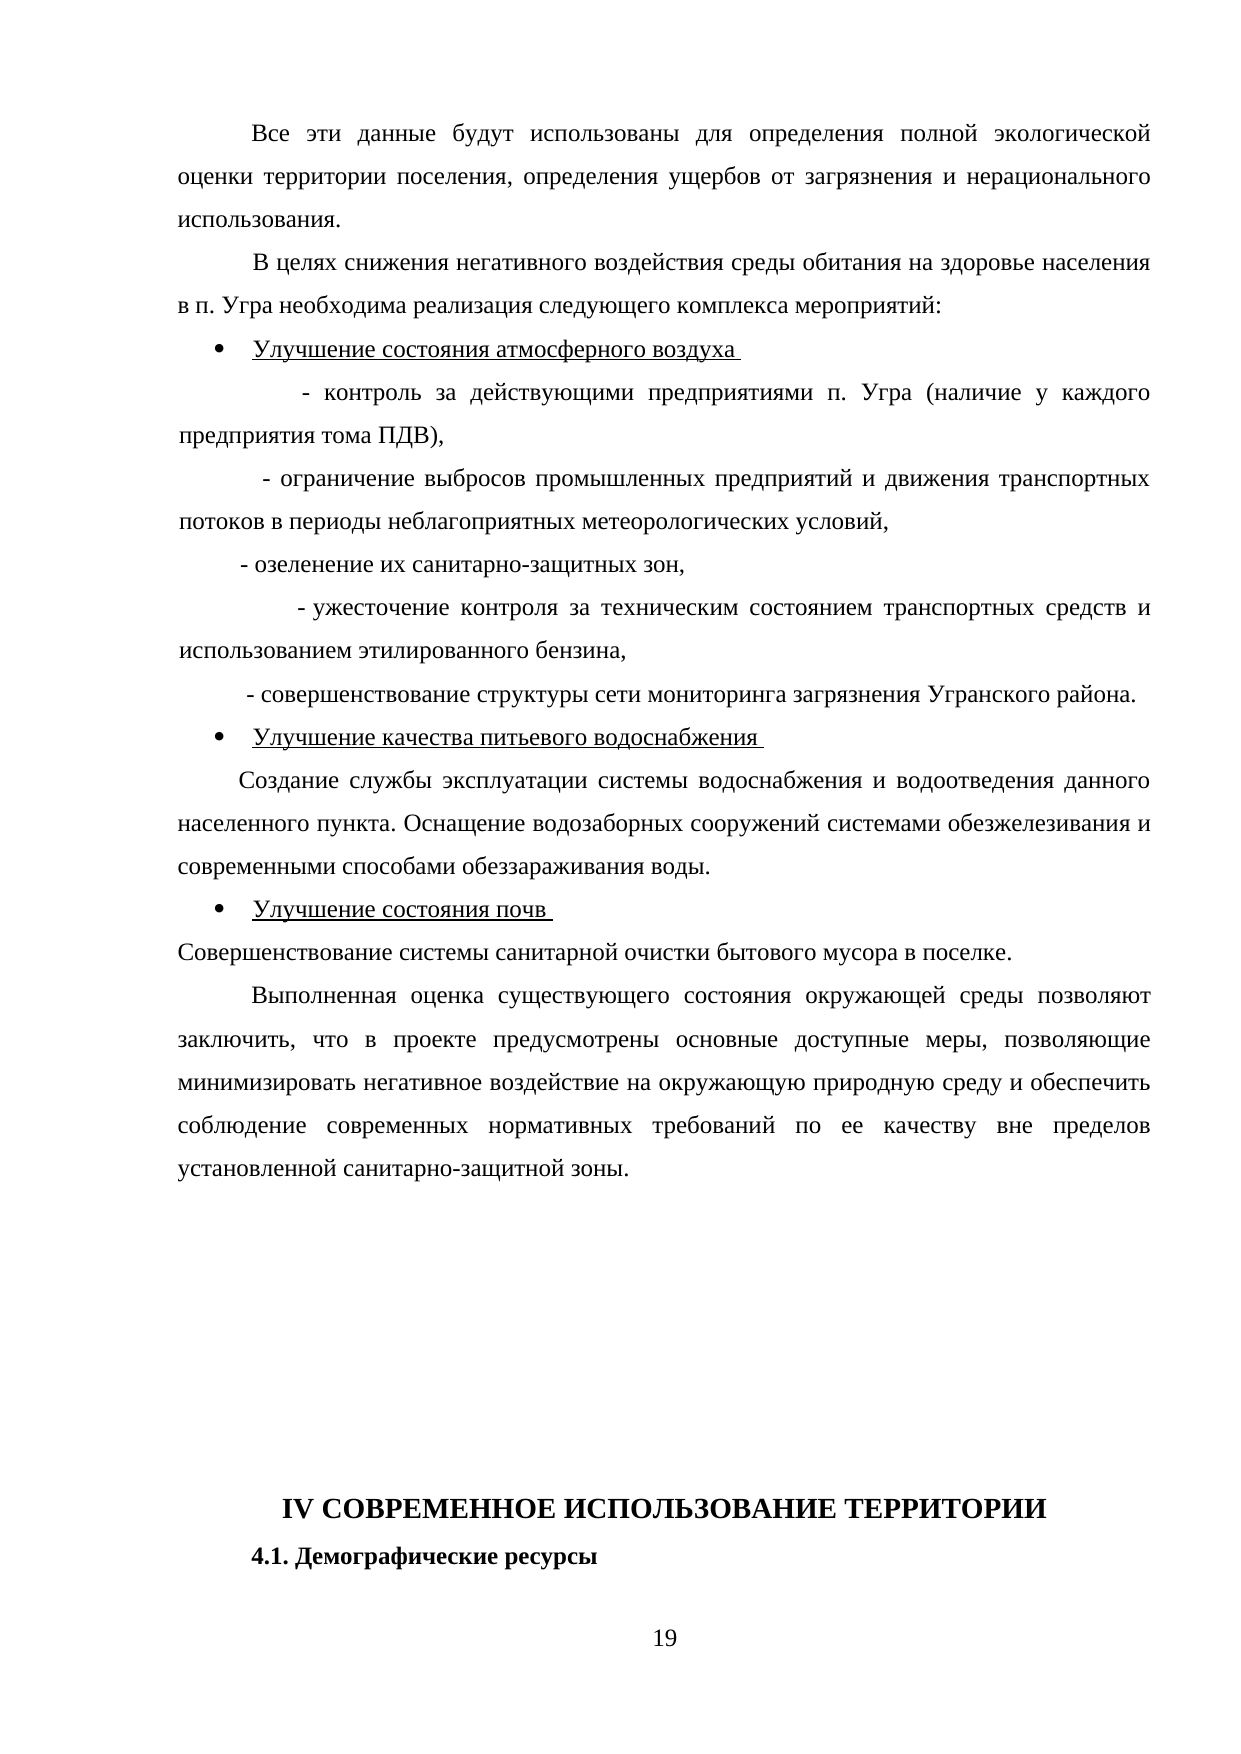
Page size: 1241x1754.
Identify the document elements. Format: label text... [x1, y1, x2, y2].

text - ужесточение контроля за техническим состоянием транспортных средств и использованием этилированного бензина, [177, 592, 1152, 664]
text - ограничение выбросов промышленных предприятий и движения транспортных потоков в периоды неблагоприятных метеорологических условий, [177, 463, 1152, 535]
list Улучшение состояния атмосферного воздуха [215, 334, 1152, 362]
text Выполненная оценка существующего состояния окружающей среды позволяют заключить, что в проекте предусмотрены основные доступные меры, позволяющие минимизировать негативное воздействие на окружающую природную среду и обеспечить соблюдение современных нормативных требований по ее качеству вне пределов установленной санитарно-защитной зоны. [177, 981, 1152, 1182]
text - совершенствование структуры сети мониторинга загрязнения Угранского района. [177, 679, 1152, 707]
text IV СОВРЕМЕННОЕ ИСПОЛЬЗОВАНИЕ ТЕРРИТОРИИ [177, 1491, 1152, 1524]
list Улучшение качества питьевого водоснабжения [215, 722, 1152, 751]
text Совершенствование системы санитарной очистки бытового мусора в поселке. [177, 937, 1152, 966]
list Улучшение состояния почв [215, 894, 1152, 923]
text 4.1. Демографические ресурсы [177, 1541, 1152, 1570]
text - озеленение их санитарно-защитных зон, [177, 549, 1152, 578]
text В целях снижения негативного воздействия среды обитания на здоровье населения в п. Угра необходима реализация следующего комплекса мероприятий: [177, 247, 1152, 319]
text Создание службы эксплуатации системы водоснабжения и водоотведения данного населенного пункта. Оснащение водозаборных сооружений системами обезжелезивания и современными способами обеззараживания воды. [177, 765, 1152, 880]
text - контроль за действующими предприятиями п. Угра (наличие у каждого предприятия тома ПДВ), [177, 377, 1152, 449]
text Все эти данные будут использованы для определения полной экологической оценки территории поселения, определения ущербов от загрязнения и нерационального использования. [177, 118, 1152, 233]
